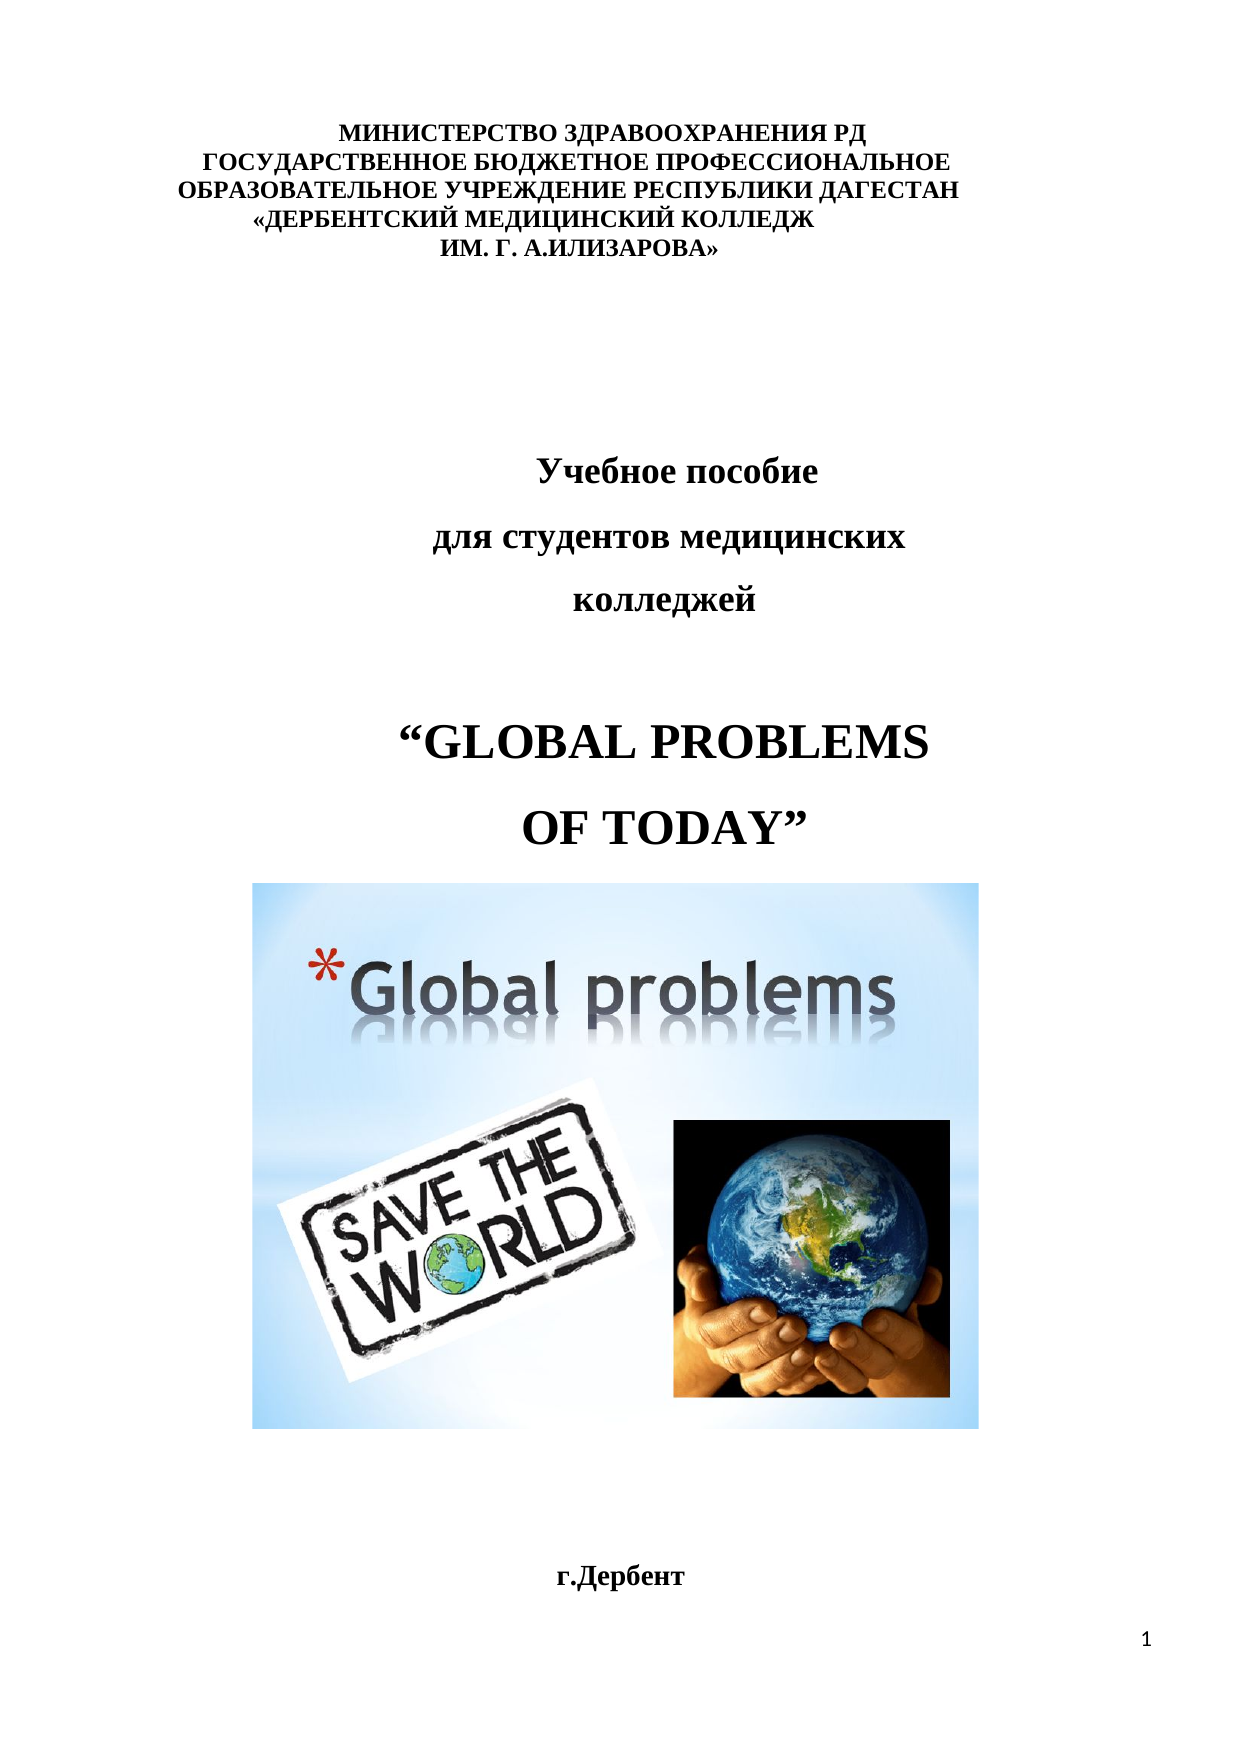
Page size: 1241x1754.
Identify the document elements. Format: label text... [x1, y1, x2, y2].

text колледжей [177, 576, 1152, 619]
text ГОСУДАРСТВЕННОЕ БЮДЖЕТНОЕ ПРОФЕССИОНАЛЬНОЕ ОБРАЗОВАТЕЛЬНОЕ УЧРЕЖДЕНИЕ РЕСПУБЛИКИ ДАГЕСТАН [177, 147, 1152, 204]
text для студентов медицинских [177, 513, 1152, 556]
picture [252, 883, 979, 1429]
text МИНИСТЕРСТВО ЗДРАВООХРАНЕНИЯ РД [177, 118, 1152, 147]
text «ДЕРБЕНТСКИЙ МЕДИЦИНСКИЙ КОЛЛЕДЖ [177, 204, 1152, 233]
text Учебное пособие [177, 449, 1152, 492]
text OF TODAY” [177, 798, 1152, 855]
text ИМ. Г. А.ИЛИЗАРОВА» [177, 233, 1152, 262]
text “GLOBAL PROBLEMS [177, 711, 1152, 769]
text г.Дербент [177, 1558, 1152, 1592]
